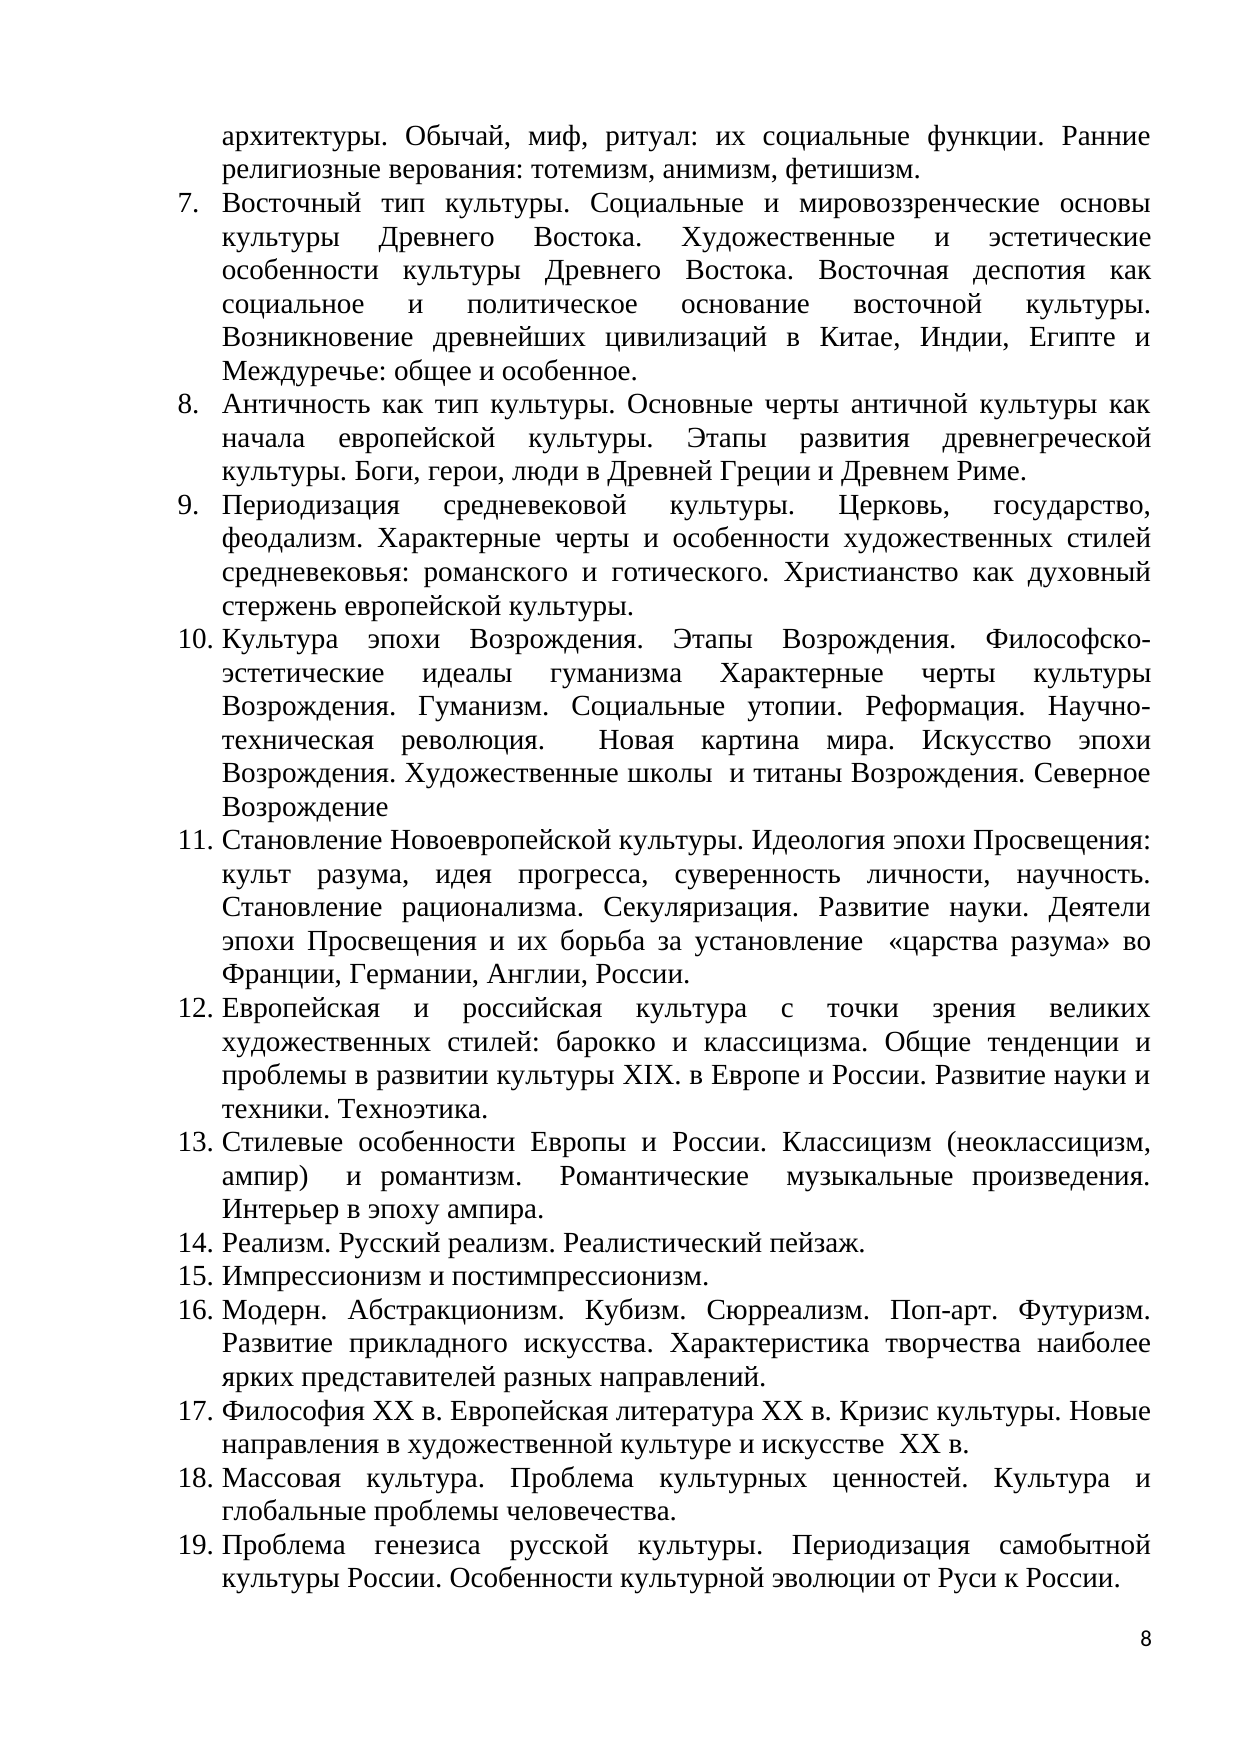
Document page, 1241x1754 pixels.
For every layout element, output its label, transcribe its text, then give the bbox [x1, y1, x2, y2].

list Философия XX в. Европейская литература XX в. Кризис культуры. Новые направления в художественной культуре и искусстве XX в. [177, 1393, 1152, 1460]
list Античность как тип культуры. Основные черты античной культуры как начала европейской культуры. Этапы развития древнегреческой культуры. Боги, герои, люди в Древней Греции и Древнем Риме. [177, 386, 1152, 487]
list Восточный тип культуры. Социальные и мировоззренческие основы культуры Древнего Востока. Художественные и эстетические особенности культуры Древнего Востока. Восточная деспотия как социальное и политическое основание восточной культуры. Возникновение древнейших цивилизаций в Китае, Индии, Египте и Междуречье: общее и особенное. [177, 185, 1152, 386]
list Реализм. Русский реализм. Реалистический пейзаж. [177, 1225, 1152, 1258]
list Модерн. Абстракционизм. Кубизм. Сюрреализм. Поп-арт. Футуризм. Развитие прикладного искусства. Характеристика творчества наиболее ярких представителей разных направлений. [177, 1292, 1152, 1393]
list Стилевые особенности Европы и России. Классицизм (неоклассицизм, ампир) и романтизм. Романтические музыкальные произведения. Интерьер в эпоху ампира. [177, 1124, 1152, 1225]
list Становление Новоевропейской культуры. Идеология эпохи Просвещения: культ разума, идея прогресса, суверенность личности, научность. Становление рационализма. Секуляризация. Развитие науки. Деятели эпохи Просвещения и их борьба за установление «царства разума» во Франции, Германии, Англии, России. [177, 822, 1152, 990]
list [177, 118, 1152, 185]
list Проблема генезиса русской культуры. Периодизация самобытной культуры России. Особенности культурной эволюции от Руси к России. [177, 1527, 1152, 1594]
list Массовая культура. Проблема культурных ценностей. Культура и глобальные проблемы человечества. [177, 1460, 1152, 1527]
list Импрессионизм и постимпрессионизм. [177, 1258, 1152, 1292]
list Европейская и российская культура с точки зрения великих художественных стилей: барокко и классицизма. Общие тенденции и проблемы в развитии культуры ХIХ. в Европе и России. Развитие науки и техники. Техноэтика. [177, 990, 1152, 1124]
list Культура эпохи Возрождения. Этапы Возрождения. Философско-эстетические идеалы гуманизма Характерные черты культуры Возрождения. Гуманизм. Социальные утопии. Реформация. Научно-техническая революция. Новая картина мира. Искусство эпохи Возрождения. Художественные школы и титаны Возрождения. Северное Возрождение [177, 621, 1152, 822]
list Периодизация средневековой культуры. Церковь, государство, феодализм. Характерные черты и особенности художественных стилей средневековья: романского и готического. Христианство как духовный стержень европейской культуры. [177, 487, 1152, 621]
